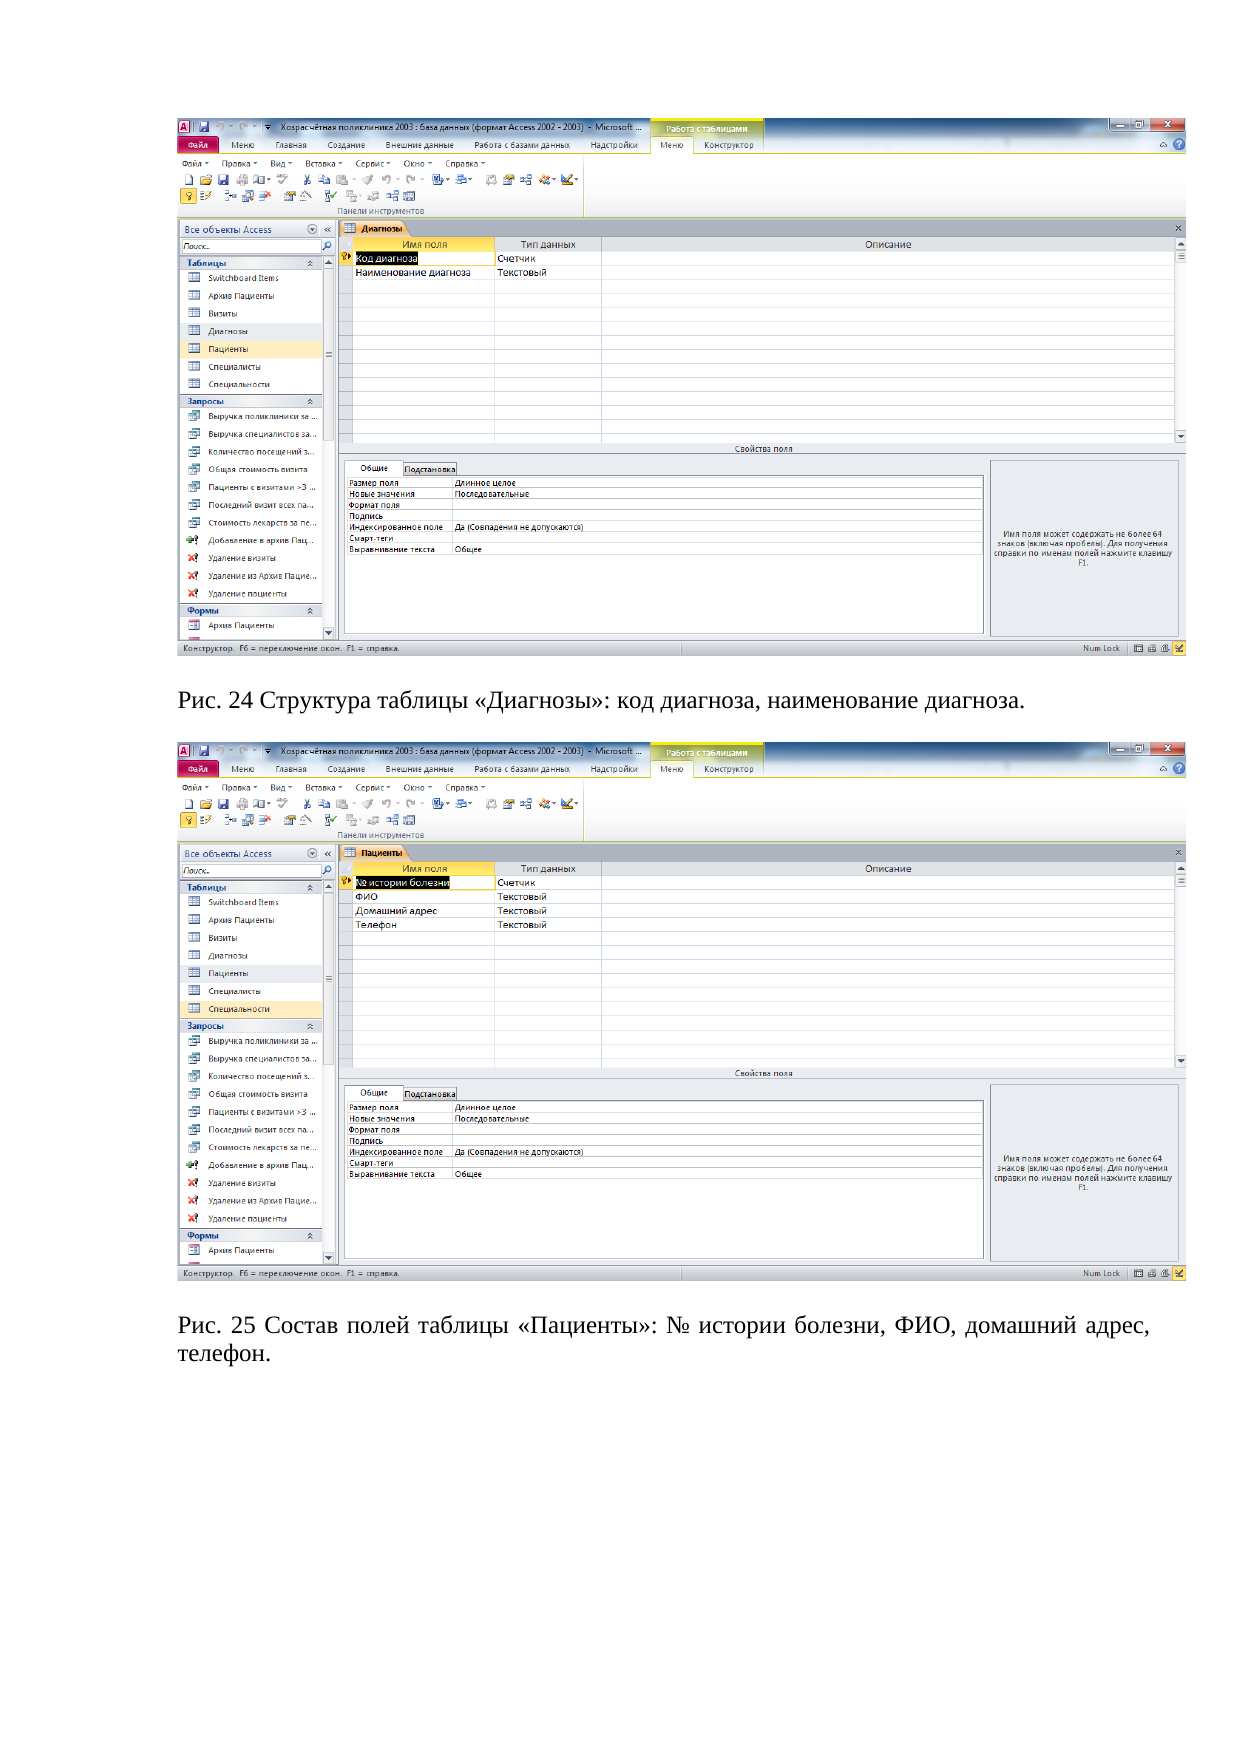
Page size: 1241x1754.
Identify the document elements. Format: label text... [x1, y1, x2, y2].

text Рис. 24 Структура таблицы «Диагнозы»: код диагноза, наименование диагноза. [177, 685, 1152, 714]
picture [177, 118, 1187, 656]
picture [177, 742, 1187, 1281]
text Рис. 25 Состав полей таблицы «Пациенты»: № истории болезни, ФИО, домашний адрес, телефон. [177, 1310, 1152, 1367]
